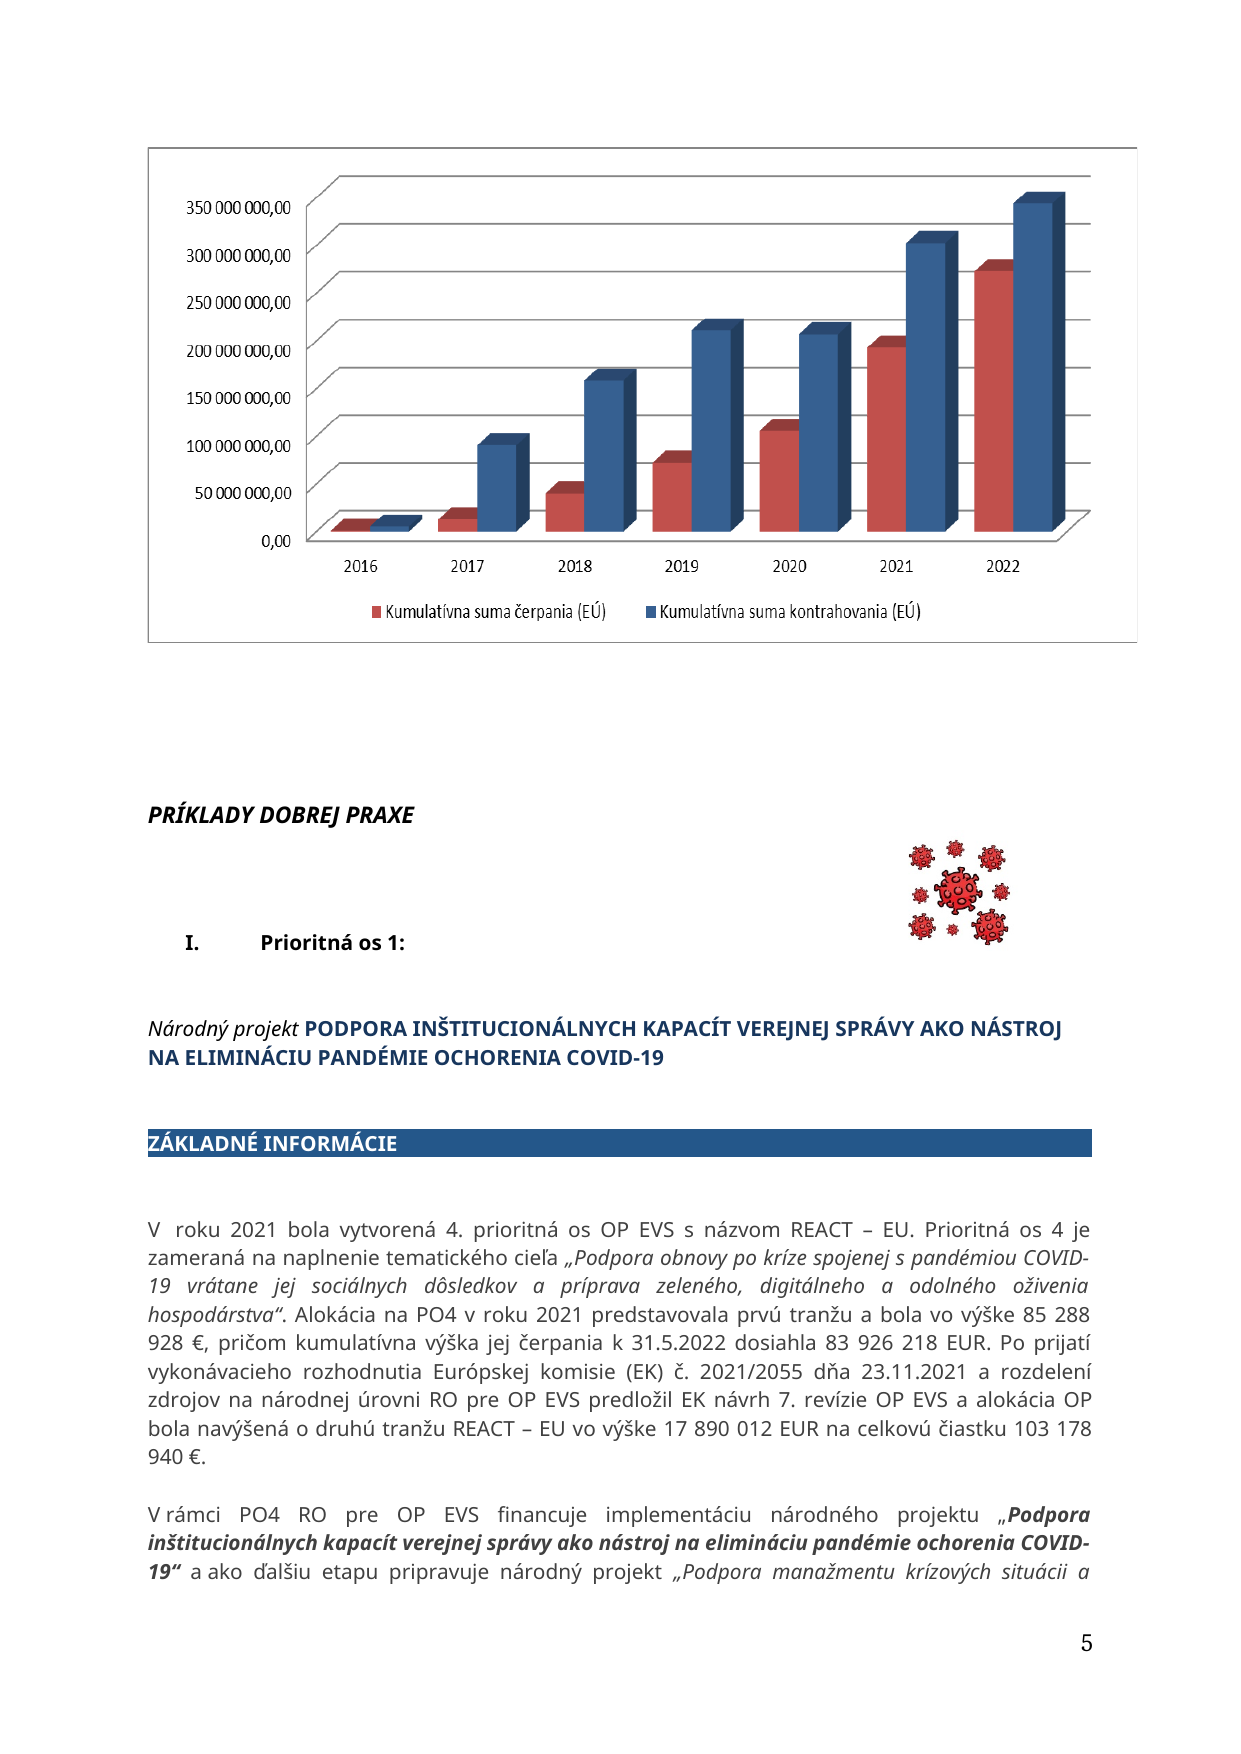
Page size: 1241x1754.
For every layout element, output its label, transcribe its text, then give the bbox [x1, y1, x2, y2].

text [148, 1500, 1092, 1585]
text Národný projekt PODPORA INŠTITUCIONÁLNYCH KAPACÍT VEREJNEJ SPRÁVY AKO NÁSTROJ NA ELIMINÁCIU PANDÉMIE OCHORENIA COVID-19 [148, 1014, 1092, 1071]
picture [897, 830, 1018, 951]
text V roku 2021 bola vytvorená 4. prioritná os OP EVS s názvom REACT – EU. Prioritná os 4 je zameraná na naplnenie tematického cieľa „Podpora obnovy po kríze spojenej s pandémiou COVID-19 vrátane jej sociálnych dôsledkov a príprava zeleného, digitálneho a odolného oživenia hospodárstva“. Alokácia na PO4 v roku 2021 predstavovala prvú tranžu a bola vo výške 85 288 928 €, pričom kumulatívna výška jej čerpania k 31.5.2022 dosiahla 83 926 218 EUR. Po prijatí vykonávacieho rozhodnutia Európskej komisie (EK) č. 2021/2055 dňa 23.11.2021 a rozdelení zdrojov na národnej úrovni RO pre OP EVS predložil EK návrh 7. revízie OP EVS a alokácia OP bola navýšená o druhú tranžu REACT – EU vo výške 17 890 012 EUR na celkovú čiastku 103 178 940 €. [148, 1215, 1092, 1471]
list Prioritná os 1: [185, 830, 1092, 957]
picture [147, 147, 1138, 643]
subtitle ZÁKLADNÉ INFORMÁCIE [148, 1129, 1092, 1157]
text PRÍKLADY DOBREJ PRAXE [148, 799, 1092, 830]
